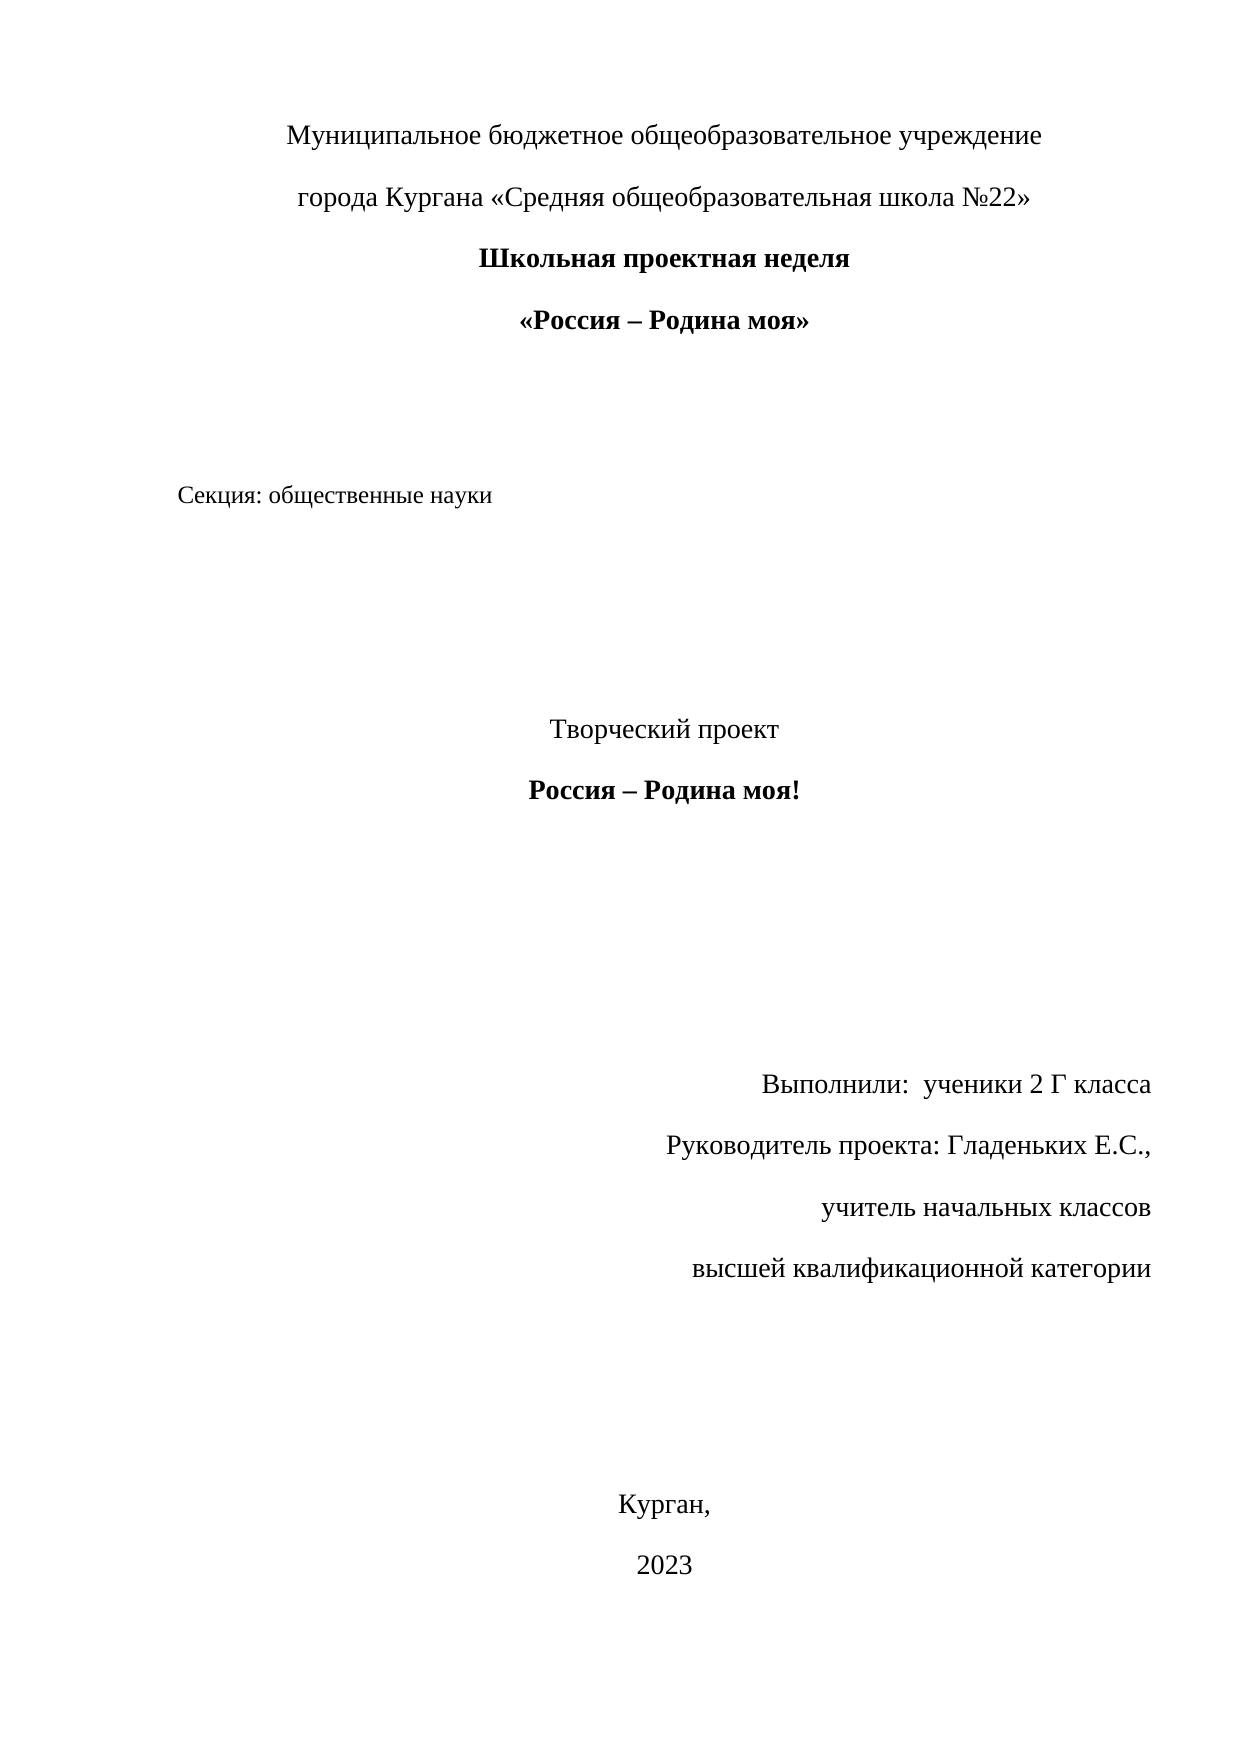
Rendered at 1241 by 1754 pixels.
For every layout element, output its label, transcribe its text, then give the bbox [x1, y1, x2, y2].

text Руководитель проекта: Гладеньких Е.С., [177, 1128, 1152, 1161]
text учитель начальных классов [177, 1190, 1152, 1222]
text города Кургана «Средняя общеобразовательная школа №22» [177, 180, 1152, 212]
text Секция: общественные науки [177, 480, 1152, 509]
text Курган, [177, 1487, 1152, 1519]
text Муниципальное бюджетное общеобразовательное учреждение [177, 118, 1152, 151]
text «Россия – Родина моя» [177, 303, 1152, 335]
text Россия – Родина моя! [177, 773, 1152, 806]
text 2023 [177, 1548, 1152, 1581]
text Творческий проект [177, 712, 1152, 744]
text высшей квалификационной категории [177, 1251, 1152, 1284]
text Выполнили: ученики 2 Г класса [177, 1067, 1152, 1099]
text Школьная проектная неделя [177, 241, 1152, 274]
